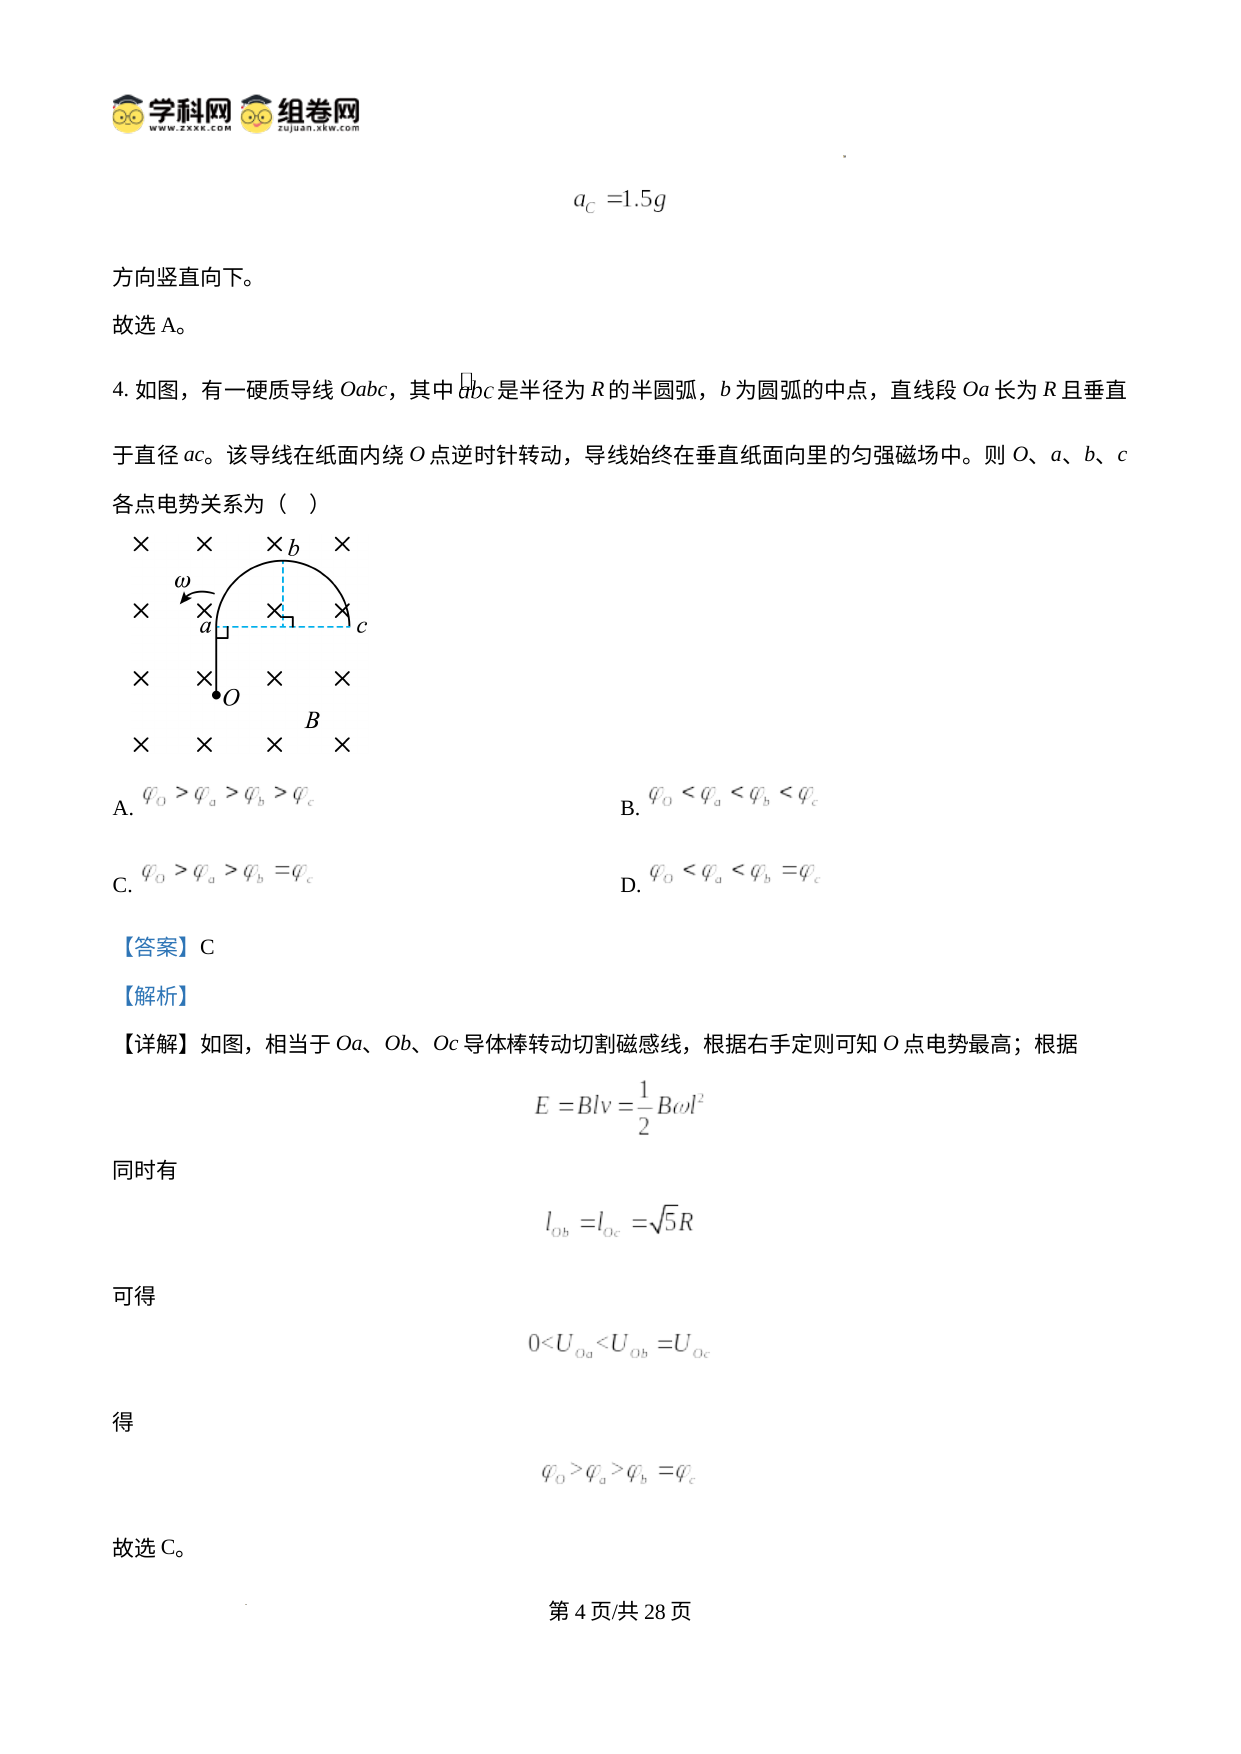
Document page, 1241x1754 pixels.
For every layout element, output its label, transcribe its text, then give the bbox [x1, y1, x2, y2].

text 【答案】C [112, 930, 1128, 962]
text A. B. [112, 775, 1128, 840]
text 可得 [112, 1278, 1128, 1311]
picture [240, 90, 360, 138]
text 同时有 [112, 1153, 1128, 1185]
text 方向竖直向下。 [112, 260, 1128, 292]
picture [131, 534, 369, 754]
text 【解析】 [112, 978, 1128, 1011]
text C. D. [112, 852, 1128, 917]
text 【详解】如图，相当于Oa、Ob、Oc导体棒转动切割磁感线，根据右手定则可知O点电势最高；根据 [112, 1027, 1128, 1059]
text 4. 如图，有一硬质导线Oabc，其中是半径为R的半圆弧，b为圆弧的中点，直线段Oa长为R且垂直于直径ac。该导线在纸面内绕O点逆时针转动，导线始终在垂直纸面向里的匀强磁场中。则O、a、b、c各点电势关系为（ ） [112, 356, 1128, 519]
picture [112, 90, 231, 138]
text 得 [112, 1404, 1128, 1437]
text 故选A。 [112, 308, 1128, 341]
text 故选C。 [112, 1530, 1128, 1563]
